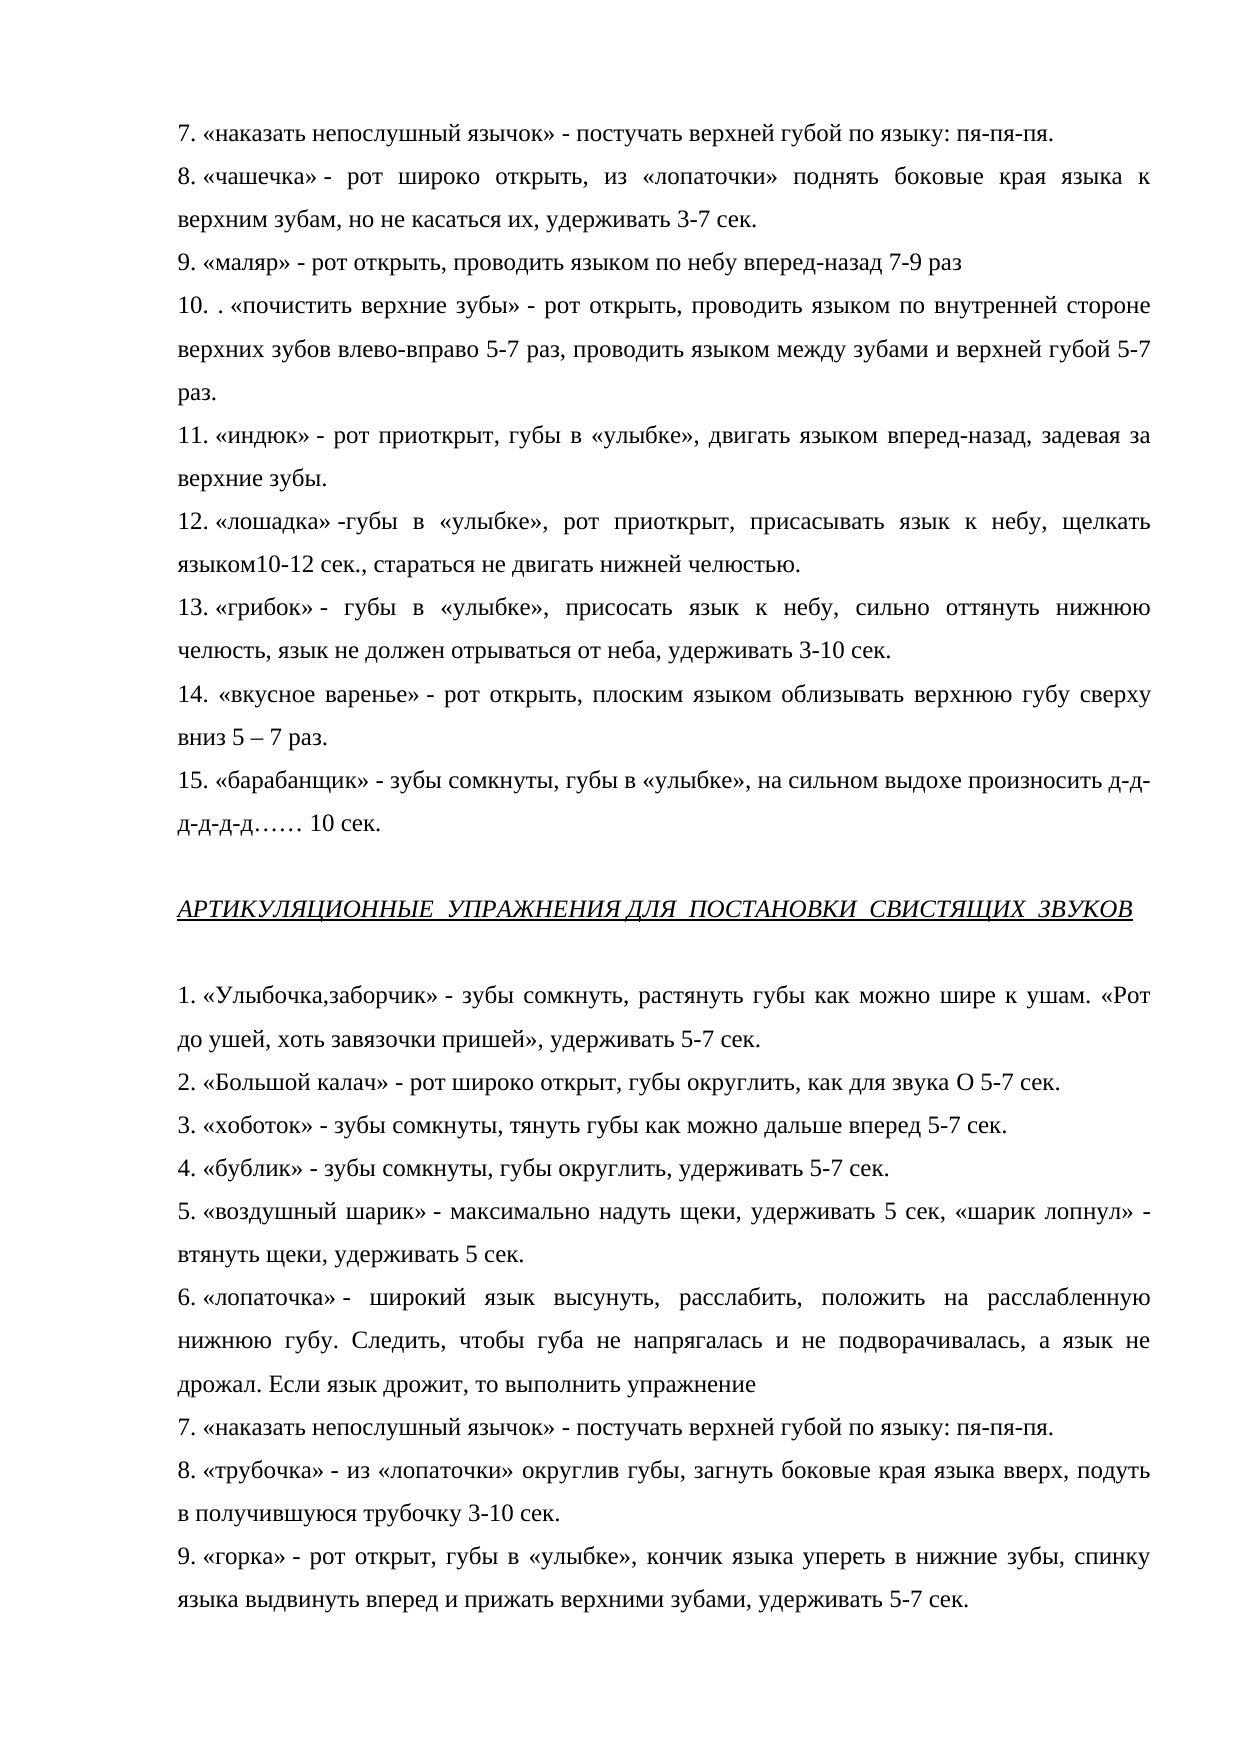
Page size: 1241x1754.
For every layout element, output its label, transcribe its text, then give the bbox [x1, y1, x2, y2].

text 11. «индюк» - рот приоткрыт, губы в «улыбке», двигать языком вперед-назад, задевая за верхние зубы. [177, 420, 1152, 492]
text 9. «маляр» - рот открыть, проводить языком по небу вперед-назад 7-9 раз [177, 247, 1152, 276]
text 8. «чашечка» - рот широко открыть, из «лопаточки» поднять боковые края языка к верхним зубам, но не касаться их, удерживать 3-7 сек. [177, 161, 1152, 233]
text 5. «воздушный шарик» - максимально надуть щеки, удерживать 5 сек, «шарик лопнул» - втянуть щеки, удерживать 5 сек. [177, 1196, 1152, 1268]
text 14. «вкусное варенье» - рот открыть, плоским языком облизывать верхнюю губу сверху вниз 5 – 7 раз. [177, 679, 1152, 751]
text 9. «горка» - рот открыт, губы в «улыбке», кончик языка упереть в нижние зубы, спинку языка выдвинуть вперед и прижать верхними зубами, удерживать 5-7 сек. [177, 1541, 1152, 1613]
text 1. «Улыбочка,заборчик» - зубы сомкнуть, растянуть губы как можно шире к ушам. «Рот до ушей, хоть завязочки пришей», удерживать 5-7 сек. [177, 981, 1152, 1052]
text 15. «барабанщик» - зубы сомкнуты, губы в «улыбке», на сильном выдохе произносить д-д-д-д-д-д…… 10 сек. [177, 765, 1152, 837]
text 6. «лопаточка» - широкий язык высунуть, расслабить, положить на расслабленную нижнюю губу. Следить, чтобы губа не напрягалась и не подворачивалась, а язык не дрожал. Если язык дрожит, то выполнить упражнение [177, 1282, 1152, 1397]
text 8. «трубочка» - из «лопаточки» округлив губы, загнуть боковые края языка вверх, подуть в получившуюся трубочку 3-10 сек. [177, 1455, 1152, 1527]
text 3. «хоботок» - зубы сомкнуты, тянуть губы как можно дальше вперед 5-7 сек. [177, 1110, 1152, 1139]
text 7. «наказать непослушный язычок» - постучать верхней губой по языку: пя-пя-пя. [177, 118, 1152, 147]
text 12. «лошадка» -губы в «улыбке», рот приоткрыт, присасывать язык к небу, щелкать языком10-12 сек., стараться не двигать нижней челюстью. [177, 506, 1152, 578]
text 2. «Большой калач» - рот широко открыт, губы округлить, как для звука О 5-7 сек. [177, 1067, 1152, 1096]
text 10. . «почистить верхние зубы» - рот открыть, проводить языком по внутренней стороне верхних зубов влево-вправо 5-7 раз, проводить языком между зубами и верхней губой 5-7 раз. [177, 291, 1152, 406]
text АРТИКУЛЯЦИОННЫЕ УПРАЖНЕНИЯ ДЛЯ ПОСТАНОВКИ СВИСТЯЩИХ ЗВУКОВ [177, 894, 1152, 923]
text 4. «бублик» - зубы сомкнуты, губы округлить, удерживать 5-7 сек. [177, 1153, 1152, 1182]
text 13. «грибок» - губы в «улыбке», присосать язык к небу, сильно оттянуть нижнюю челюсть, язык не должен отрываться от неба, удерживать 3-10 сек. [177, 592, 1152, 664]
text 7. «наказать непослушный язычок» - постучать верхней губой по языку: пя-пя-пя. [177, 1412, 1152, 1441]
